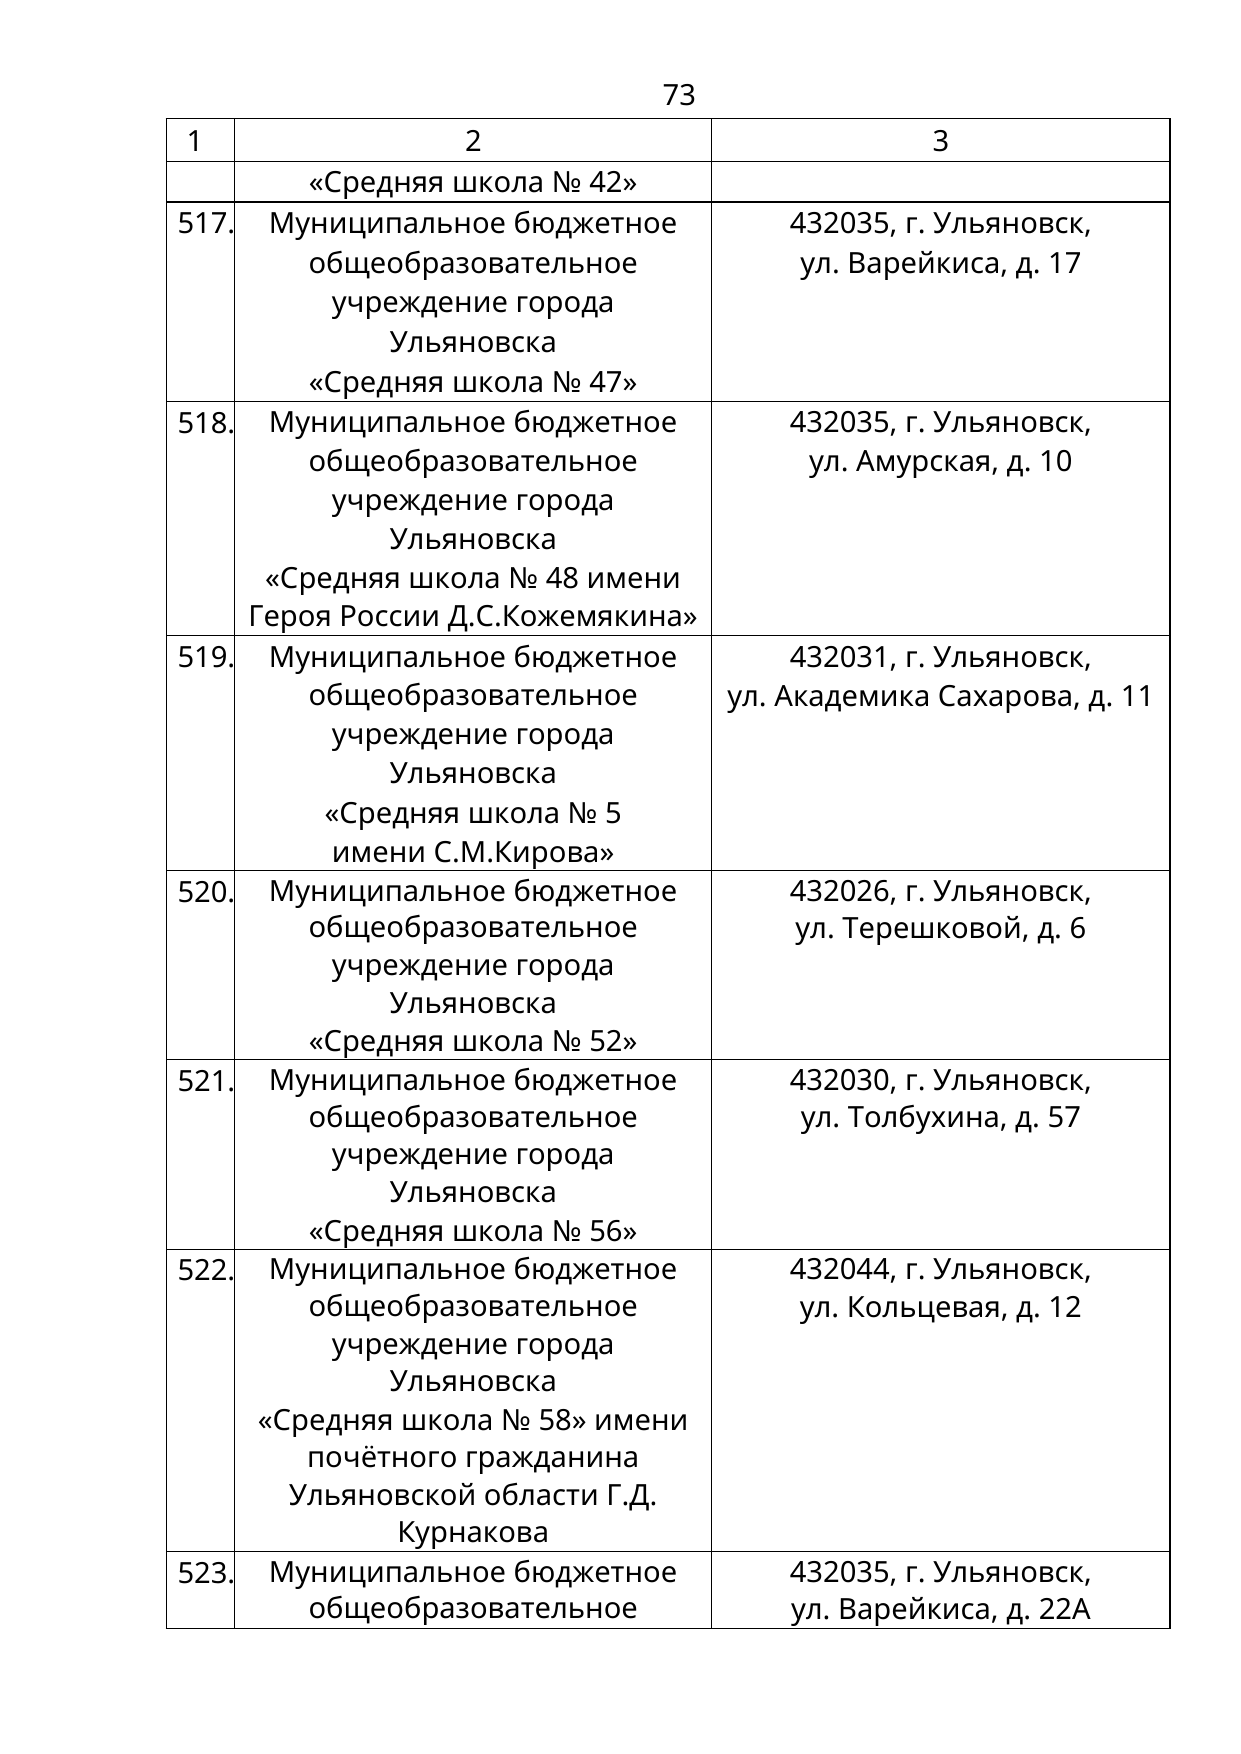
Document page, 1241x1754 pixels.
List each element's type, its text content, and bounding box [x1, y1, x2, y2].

table_cell Муниципальное бюджетное общеобразовательное учреждение города Ульяновска «Средняя школа № 47» [235, 203, 711, 401]
table_cell [167, 402, 234, 635]
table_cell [712, 1552, 1169, 1627]
table_cell 432031, г. Ульяновск, ул. Академика Сахарова, д. 11 [712, 636, 1169, 870]
table_cell 432035, г. Ульяновск, ул. Амурская, д. 10 [712, 402, 1169, 635]
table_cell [712, 162, 1169, 201]
table_header 2 [235, 119, 711, 161]
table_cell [235, 1552, 711, 1627]
table_cell [167, 203, 234, 401]
table_cell [167, 1250, 234, 1551]
table_cell 432035, г. Ульяновск, ул. Варейкиса, д. 17 [712, 203, 1169, 401]
table_header 3 [712, 119, 1169, 161]
table_header 1 [167, 119, 234, 161]
table_cell 432026, г. Ульяновск, ул. Терешковой, д. 6 [712, 871, 1169, 1059]
table_cell 432044, г. Ульяновск, ул. Кольцевая, д. 12 [712, 1250, 1169, 1551]
table_cell 432030, г. Ульяновск, ул. Толбухина, д. 57 [712, 1060, 1169, 1249]
table_cell [167, 636, 234, 870]
table_cell [167, 1552, 234, 1627]
table_cell Муниципальное бюджетное общеобразовательное учреждение города Ульяновска «Средняя школа № 56» [235, 1060, 711, 1249]
table_cell Муниципальное бюджетное общеобразовательное учреждение города Ульяновска «Средняя школа № 48 имени Героя России Д.С.Кожемякина» [235, 402, 711, 635]
table_cell [167, 871, 234, 1059]
table_cell Муниципальное бюджетное общеобразовательное учреждение города Ульяновска «Средняя школа № 58» имени почётного гражданина Ульяновской области Г.Д. Курнакова [235, 1250, 711, 1551]
table_cell Муниципальное бюджетное общеобразовательное учреждение города Ульяновска «Средняя школа № 5 имени С.М.Кирова» [235, 636, 711, 870]
table_cell Муниципальное бюджетное общеобразовательное учреждение города Ульяновска «Средняя школа № 52» [235, 871, 711, 1059]
table_cell [167, 162, 234, 201]
table_cell [167, 1060, 234, 1249]
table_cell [235, 162, 711, 201]
